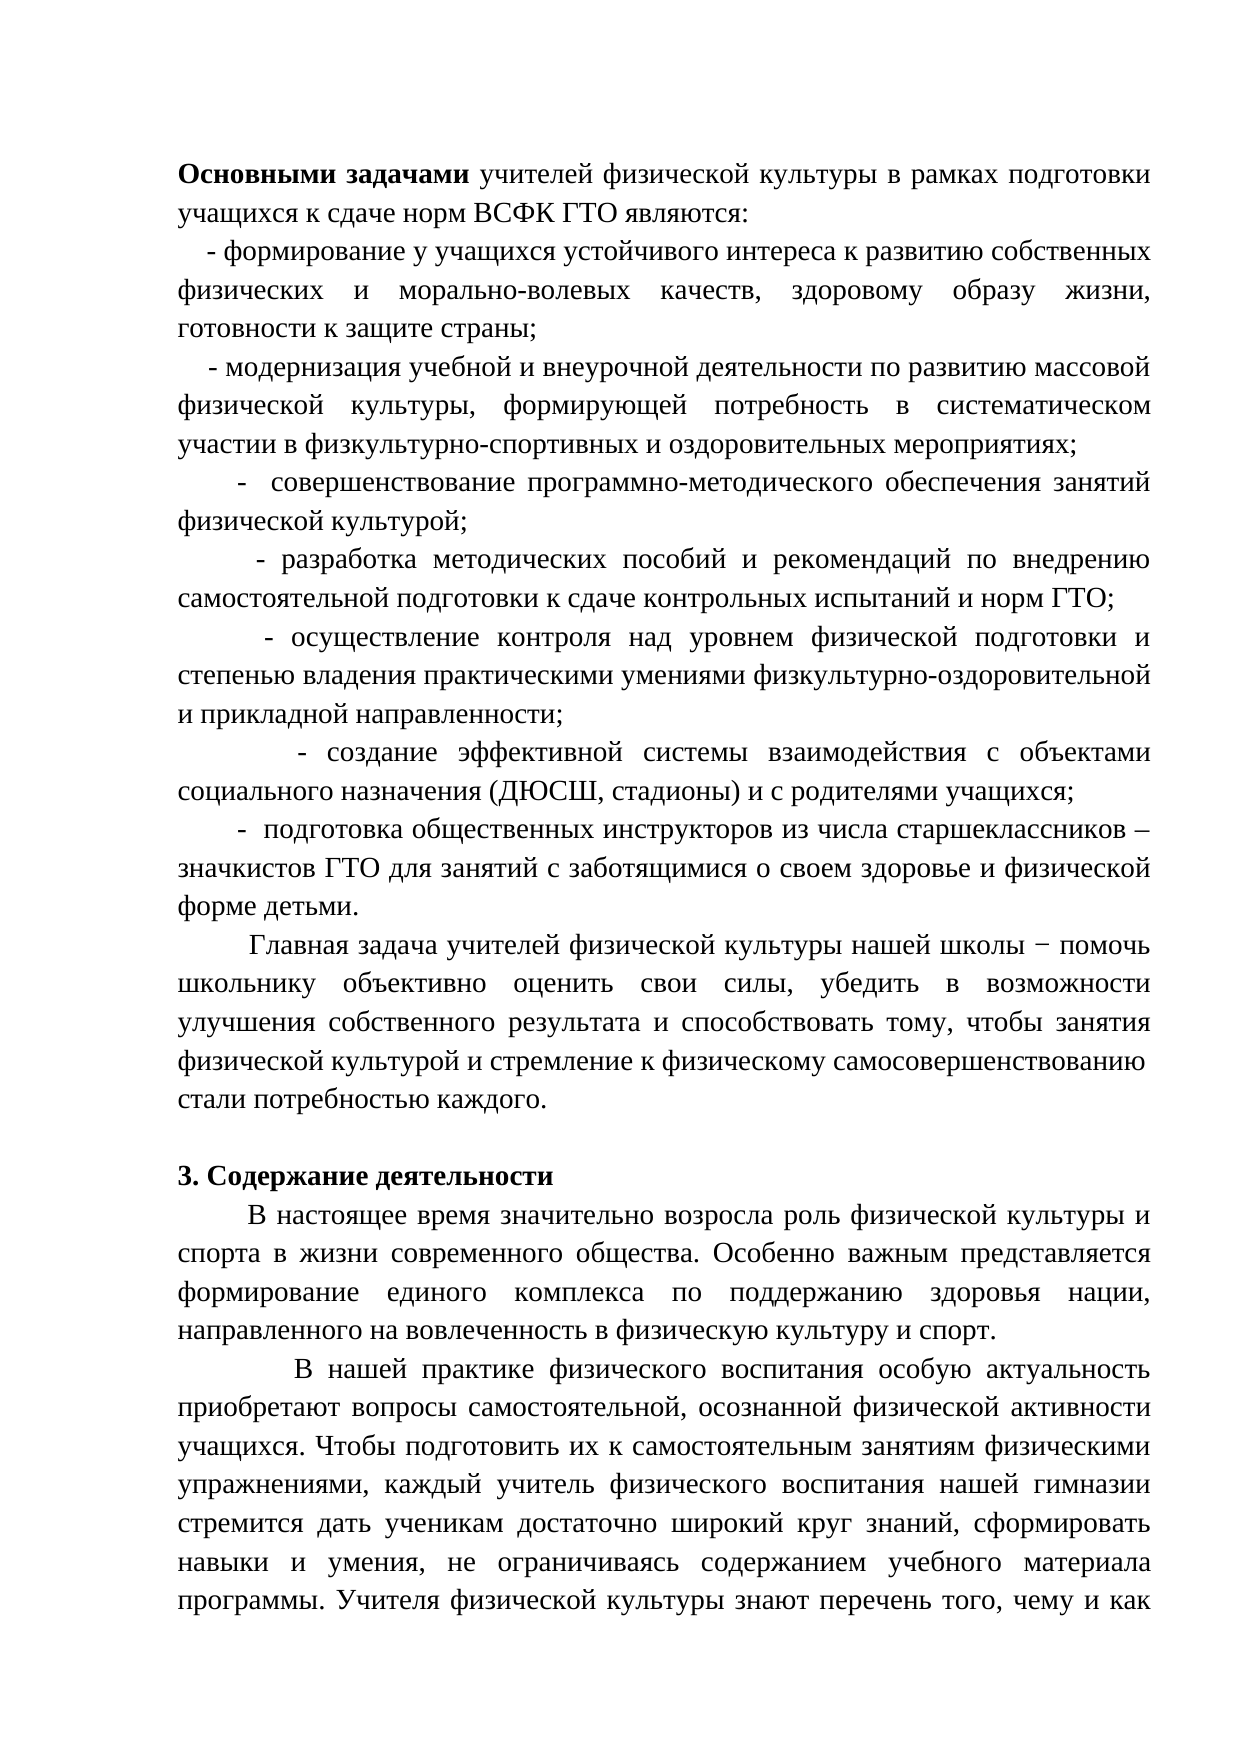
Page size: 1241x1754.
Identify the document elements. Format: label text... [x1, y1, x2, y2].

text - совершенствование программно-методического обеспечения занятий физической культурой; [177, 464, 1152, 537]
text - создание эффективной системы взаимодействия с объектами социального назначения (ДЮСШ, стадионы) и с родителями учащихся; [177, 734, 1152, 806]
text - формирование у учащихся устойчивого интереса к развитию собственных физических и морально-волевых качеств, здоровому образу жизни, готовности к защите страны; [177, 233, 1152, 344]
text В настоящее время значительно возросла роль физической культуры и спорта в жизни современного общества. Особенно важным представляется формирование единого комплекса по поддержанию здоровья нации, направленного на вовлеченность в физическую культуру и спорт. [177, 1197, 1152, 1346]
text 3. Содержание деятельности [177, 1158, 1152, 1192]
text - подготовка общественных инструкторов из числа старшеклассников – значкистов ГТО для занятий с заботящимися о своем здоровье и физической форме детьми. [177, 811, 1152, 922]
text Главная задача учителей физической культуры нашей школы − помочь школьнику объективно оценить свои силы, убедить в возможности улучшения собственного результата и способствовать тому, чтобы занятия физической культурой и стремление к физическому самосовершенствованию [177, 927, 1152, 1076]
text - модернизация учебной и внеурочной деятельности по развитию массовой физической культуры, формирующей потребность в систематическом участии в физкультурно-спортивных и оздоровительных мероприятиях; [177, 349, 1152, 459]
text стали потребностью каждого. [177, 1081, 1152, 1115]
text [177, 1351, 1152, 1616]
text - осуществление контроля над уровнем физической подготовки и степенью владения практическими умениями физкультурно-оздоровительной и прикладной направленности; [177, 619, 1152, 729]
text Основными задачами учителей физической культуры в рамках подготовки учащихся к сдаче норм ВСФК ГТО являются: [177, 156, 1152, 228]
text - разработка методических пособий и рекомендаций по внедрению самостоятельной подготовки к сдаче контрольных испытаний и норм ГТО; [177, 542, 1152, 614]
